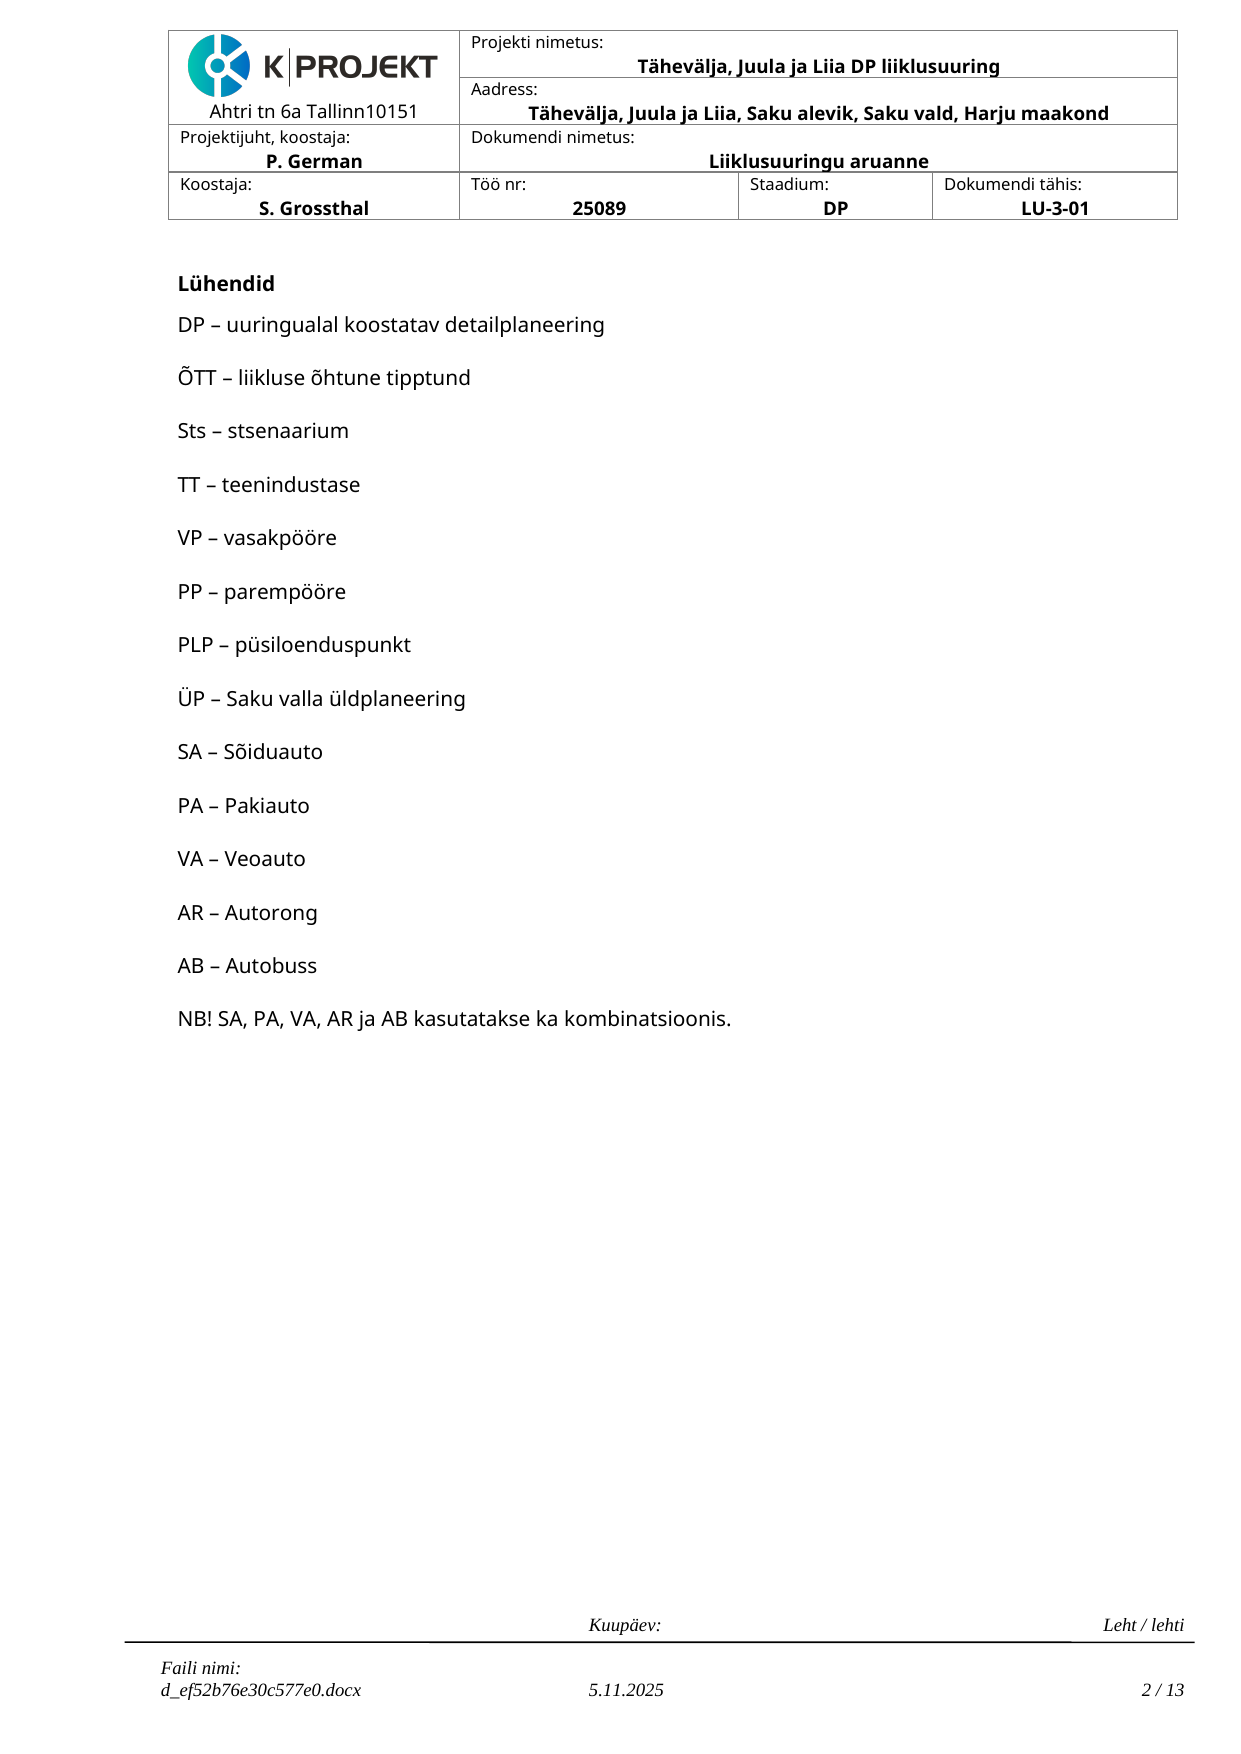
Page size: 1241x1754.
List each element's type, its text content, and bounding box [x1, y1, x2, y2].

text DP – uuringualal koostatav detailplaneering [177, 310, 1169, 338]
text VP – vasakpööre [177, 523, 1169, 552]
text VA – Veoauto [177, 844, 1169, 873]
text PP – parempööre [177, 577, 1169, 605]
text NB! SA, PA, VA, AR ja AB kasutatakse ka kombinatsioonis. [177, 1004, 1169, 1033]
text Lühendid [177, 269, 1169, 297]
picture [180, 32, 446, 99]
text Sts – stsenaarium [177, 417, 1169, 445]
text PLP – püsiloenduspunkt [177, 630, 1169, 659]
text AR – Autorong [177, 898, 1169, 926]
text ÜP – Saku valla üldplaneering [177, 684, 1169, 712]
text AB – Autobuss [177, 951, 1169, 979]
text TT – teenindustase [177, 470, 1169, 498]
text PA – Pakiauto [177, 791, 1169, 819]
text ÕTT – liikluse õhtune tipptund [177, 363, 1169, 392]
text SA – Sõiduauto [177, 737, 1169, 766]
